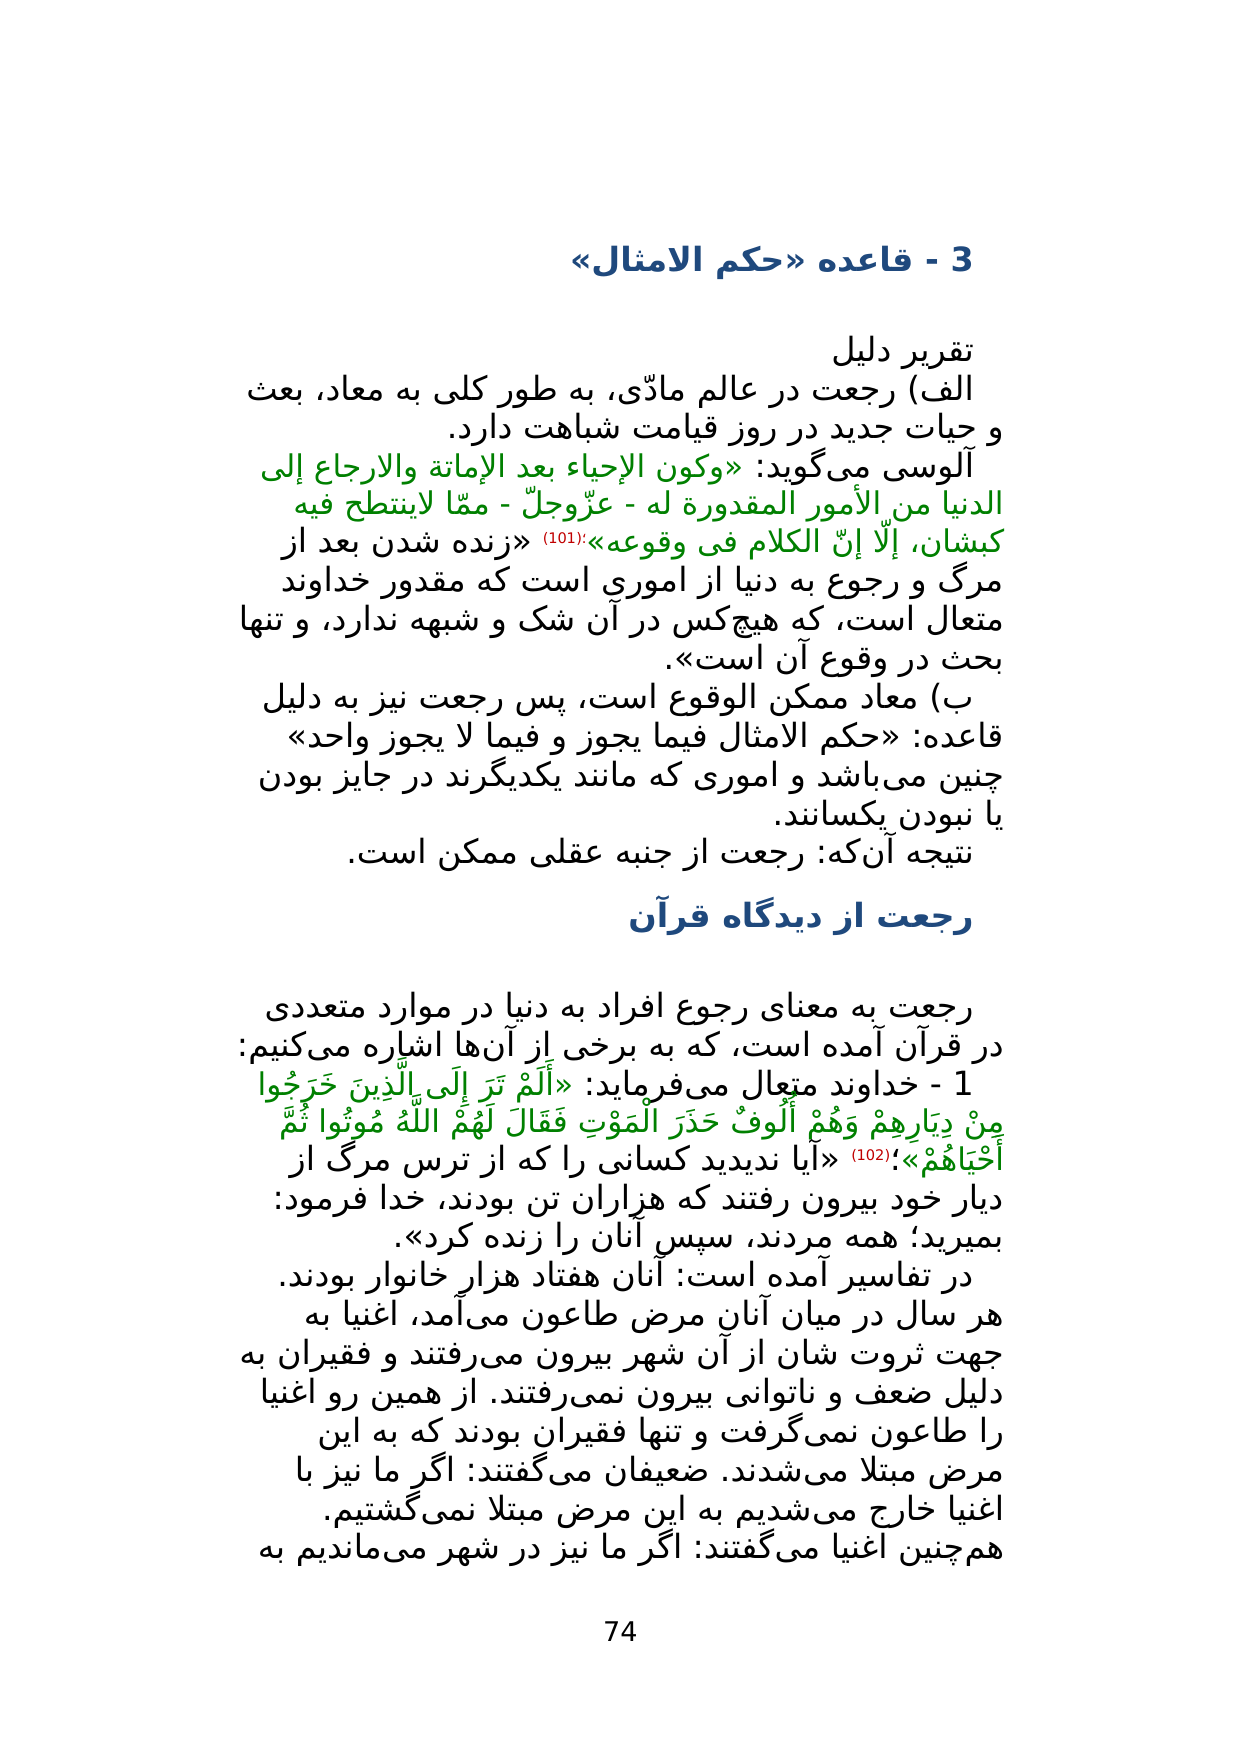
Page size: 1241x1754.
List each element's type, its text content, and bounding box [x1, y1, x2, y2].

text نتیجه آن‌که: رجعت از جنبه عقلی ممکن است. [236, 833, 1004, 872]
text الف) رجعت در عالم مادّی، به طور کلی به معاد، بعث و حیات جدید در روز قیامت شباهت دارد. [236, 369, 1004, 447]
subtitle رجعت از دیدگاه قرآن [236, 897, 1004, 936]
text رجعت به معنای رجوع افراد به دنیا در موارد متعددی در قرآن آمده است، که به برخی از آن‌ها اشاره می‌کنیم: [236, 986, 1004, 1064]
text 1 - خداوند متعال می‌فرماید: «أَلَمْ تَرَ إِلَی الَّذِینَ خَرَجُوا مِنْ دِیَارِهِمْ وَهُمْ أُلُوفٌ حَذَرَ الْمَوْتِ فَقَالَ لَهُمْ اللَّهُ مُوتُوا ثُمَّ أَحْیَاهُمْ»؛(102) «آیا ندیدید کسانی را که از ترس مرگ از دیار خود بیرون رفتند که هزاران تن بودند، خدا فرمود: بمیرید؛ همه مردند، سپس آنان را زنده کرد». [236, 1064, 1004, 1256]
text تقریر دلیل [236, 330, 1004, 369]
text آلوسی می‌گوید: «وکون الإحیاء بعد الإماتة والارجاع إلی الدنیا من الأمور المقدورة له - عزّوجلّ - ممّا لاینتطح فیه کبشان، إلّا إنّ الکلام فی وقوعه»؛(101) «زنده شدن بعد از مرگ و رجوع به دنیا از اموری است که مقدور خداوند متعال است، که هیچ‌کس در آن شک و شبهه ندارد، و تنها بحث در وقوع آن است». [236, 447, 1004, 677]
text ب) معاد ممکن الوقوع است، پس رجعت نیز به دلیل قاعده: «حکم الامثال فیما یجوز و فیما لا یجوز واحد» چنین می‌باشد و اموری که مانند یکدیگرند در جایز بودن یا نبودن یکسانند. [236, 677, 1004, 833]
subtitle 3 - قاعده «حکم الامثال» [236, 241, 1004, 279]
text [236, 1256, 1004, 1567]
